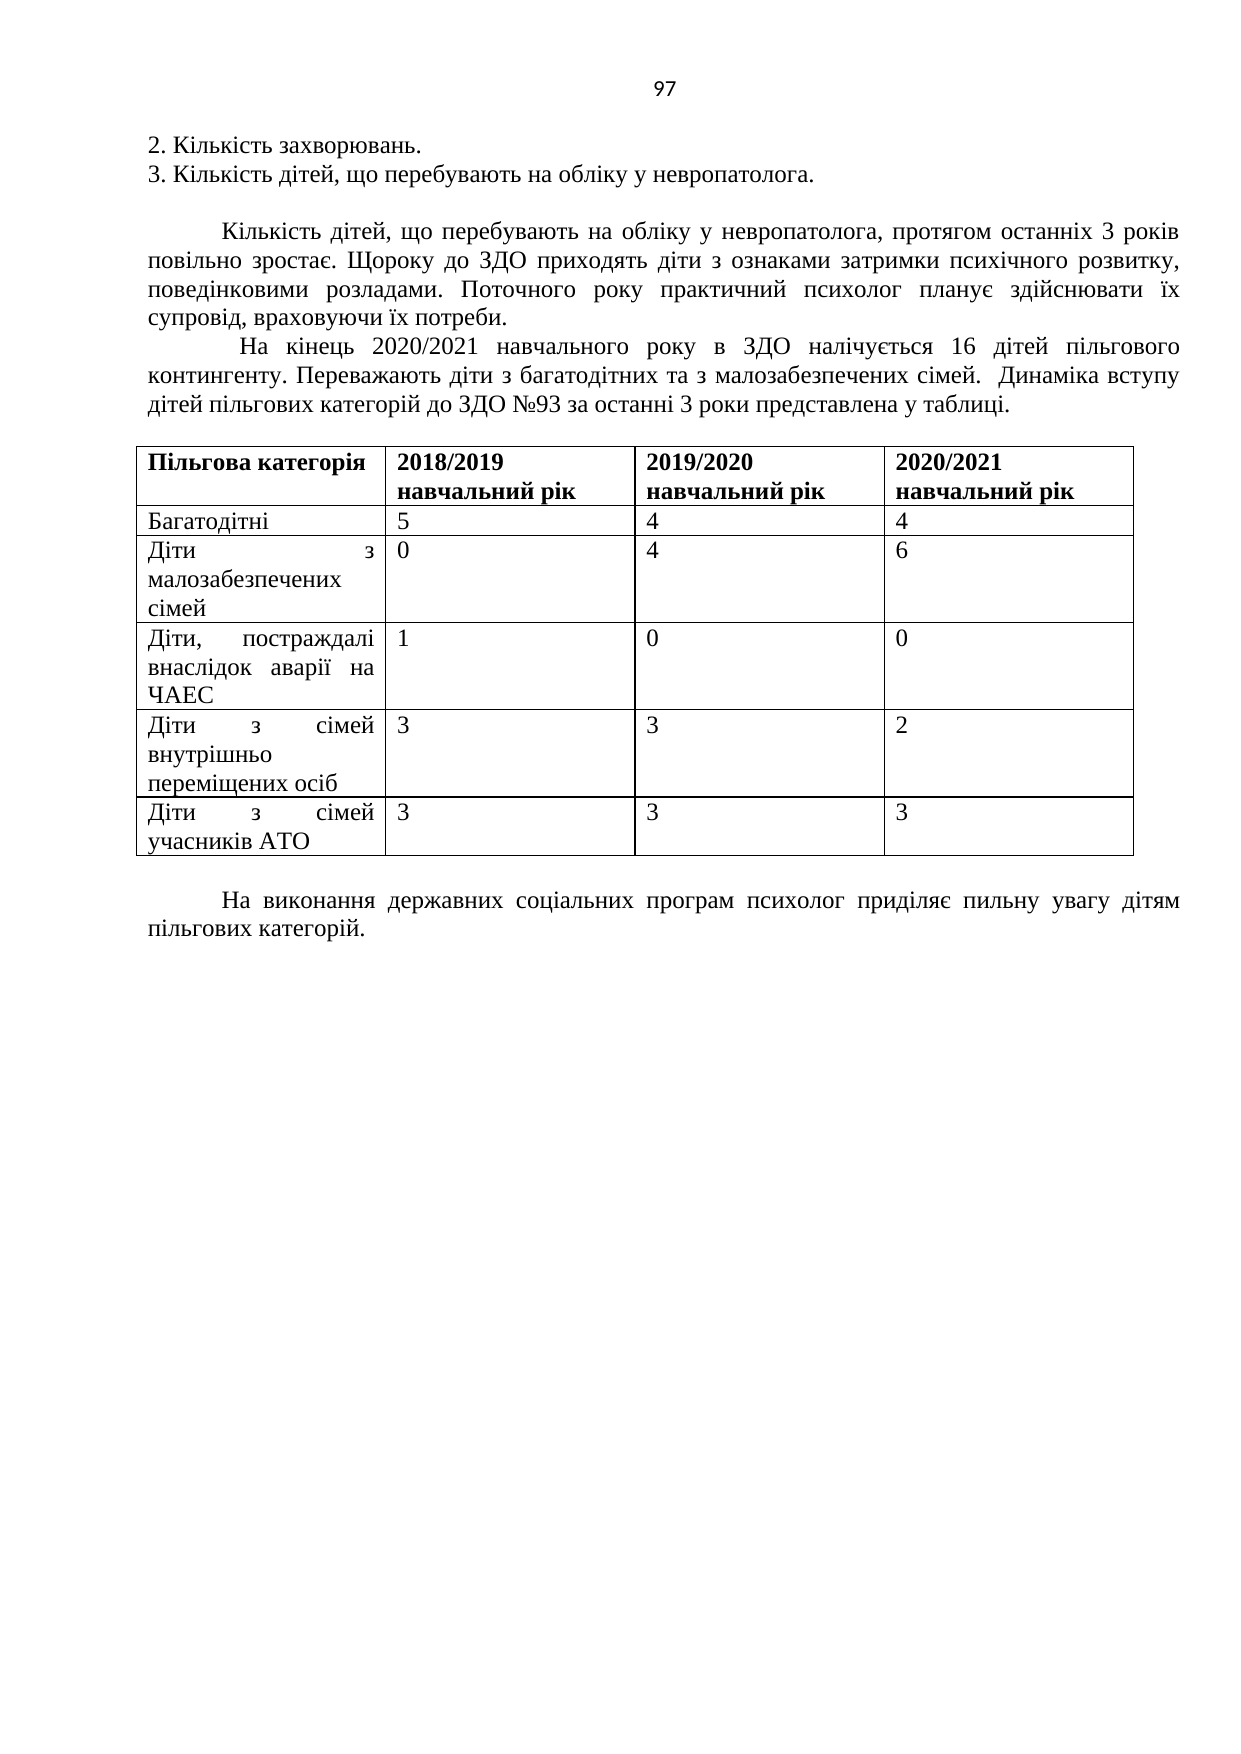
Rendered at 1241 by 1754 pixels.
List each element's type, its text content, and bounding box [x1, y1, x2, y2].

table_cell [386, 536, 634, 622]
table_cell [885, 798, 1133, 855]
text 3. Кількість дітей, що перебувають на обліку у невропатолога. [148, 159, 1181, 187]
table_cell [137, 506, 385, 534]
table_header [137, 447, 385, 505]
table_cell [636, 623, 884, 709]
text На кінець 2020/2021 навчального року в ЗДО налічується 16 дітей пільгового контингенту. Переважають діти з багатодітних та з малозабезпечених сімей. Динаміка вступу дітей пільгових категорій до ЗДО №93 за останні 3 роки представлена у таблиці. [148, 331, 1181, 417]
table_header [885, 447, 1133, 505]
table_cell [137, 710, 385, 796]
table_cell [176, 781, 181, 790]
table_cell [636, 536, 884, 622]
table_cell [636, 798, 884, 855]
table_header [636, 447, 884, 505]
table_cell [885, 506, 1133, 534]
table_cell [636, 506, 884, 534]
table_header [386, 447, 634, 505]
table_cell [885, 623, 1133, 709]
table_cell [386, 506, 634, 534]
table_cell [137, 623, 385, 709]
text На виконання державних соціальних програм психолог приділяє пильну увагу дітям пільгових категорій. [148, 885, 1181, 942]
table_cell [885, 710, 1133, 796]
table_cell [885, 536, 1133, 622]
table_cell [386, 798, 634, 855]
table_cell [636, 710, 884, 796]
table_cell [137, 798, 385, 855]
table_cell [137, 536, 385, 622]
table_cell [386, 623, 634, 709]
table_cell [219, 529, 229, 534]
text 2. Кількість захворювань. [148, 130, 1181, 159]
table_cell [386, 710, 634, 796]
text Кількість дітей, що перебувають на обліку у невропатолога, протягом останніх 3 років повільно зростає. Щороку до ЗДО приходять діти з ознаками затримки психічного розвитку, поведінковими розладами. Поточного року практичний психолог планує здійснювати їх супровід, враховуючи їх потреби. [148, 216, 1181, 331]
